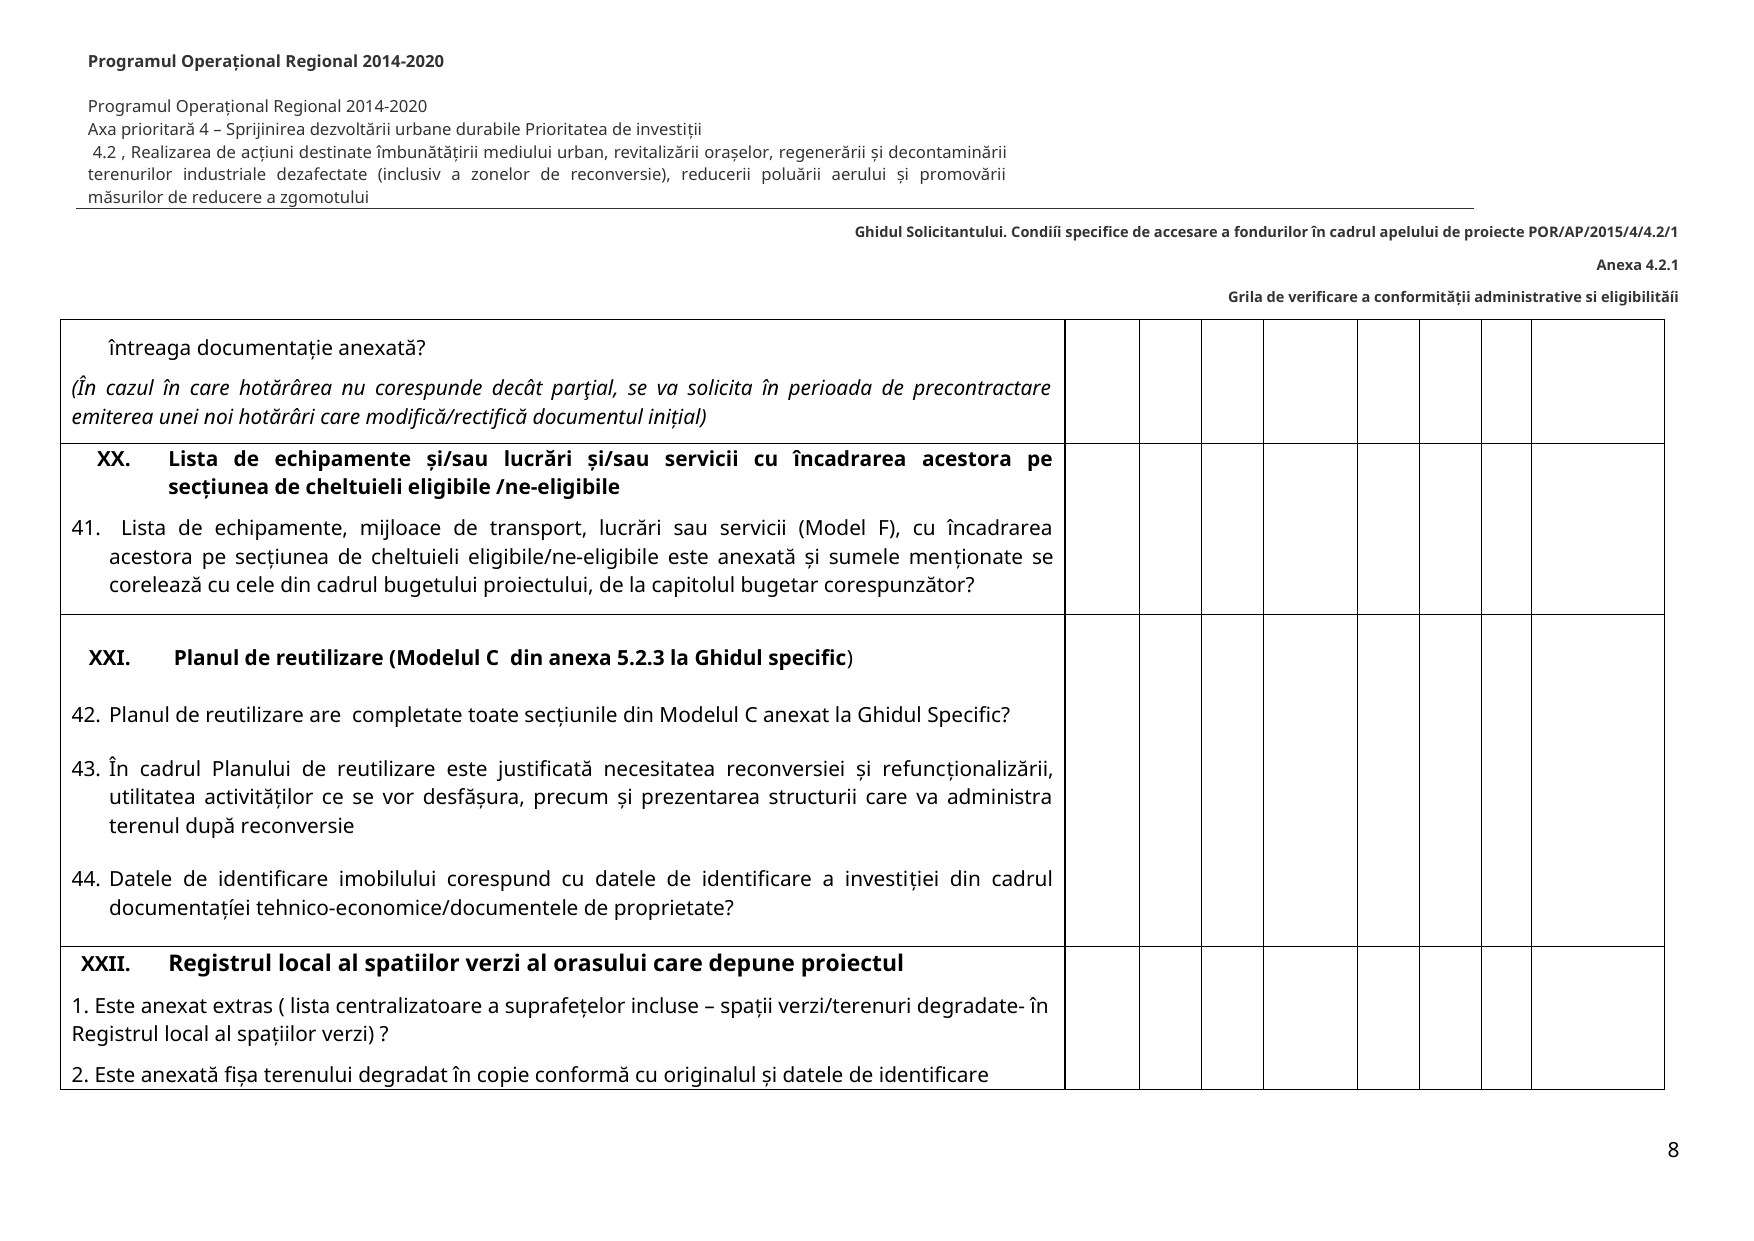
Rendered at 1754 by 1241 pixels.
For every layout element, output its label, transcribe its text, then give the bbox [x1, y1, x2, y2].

table_cell [1532, 320, 1664, 443]
table_cell [1202, 615, 1263, 946]
table_cell [1066, 947, 1139, 1089]
table_cell Planul de reutilizare (Modelul C din anexa 5.2.3 la Ghidul specific) Planul de reutilizare are completate toate secțiunile din Modelul C anexat la Ghidul Specific? În cadrul Planului de reutilizare este justificată necesitatea reconversiei și refuncționalizării, utilitatea activităților ce se vor desfășura, precum și prezentarea structurii care va administra terenul după reconversie Datele de identificare imobilului corespund cu datele de identificare a investiției din cadrul documentaţíei tehnico-economice/documentele de proprietate? [61, 615, 1064, 946]
table_cell [1140, 444, 1201, 614]
table_cell [1264, 444, 1357, 614]
table_cell [1066, 320, 1139, 443]
table_cell [1420, 444, 1481, 614]
table_cell [1140, 320, 1201, 443]
table_cell [1202, 320, 1263, 443]
table_cell [1532, 615, 1664, 946]
table_cell [1482, 947, 1531, 1089]
table_cell [1264, 615, 1357, 946]
table_cell Lista de echipamente și/sau lucrări și/sau servicii cu încadrarea acestora pe secțiunea de cheltuieli eligibile /ne-eligibile Lista de echipamente, mijloace de transport, lucrări sau servicii (Model F), cu încadrarea acestora pe secțiunea de cheltuieli eligibile/ne-eligibile este anexată și sumele menționate se corelează cu cele din cadrul bugetului proiectului, de la capitolul bugetar corespunzător? [61, 444, 1064, 614]
table_cell [1264, 947, 1357, 1089]
table_cell [1140, 947, 1201, 1089]
table_cell [1420, 947, 1481, 1089]
table_cell [1264, 320, 1357, 443]
table_cell [1420, 320, 1481, 443]
table_cell [1482, 444, 1531, 614]
table_cell [1202, 444, 1263, 614]
table_cell [1358, 320, 1419, 443]
table_cell [1066, 615, 1139, 946]
table_cell [1532, 947, 1664, 1089]
table_cell [1140, 615, 1201, 946]
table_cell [61, 947, 1064, 1089]
table_cell [1482, 615, 1531, 946]
table_cell [1066, 444, 1139, 614]
table_cell [1420, 615, 1481, 946]
table_cell [1202, 947, 1263, 1089]
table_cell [61, 320, 1064, 443]
table_cell [1358, 615, 1419, 946]
table_cell [1532, 444, 1664, 614]
table_cell [1358, 444, 1419, 614]
table_cell [1358, 947, 1419, 1089]
table_cell [1482, 320, 1531, 443]
